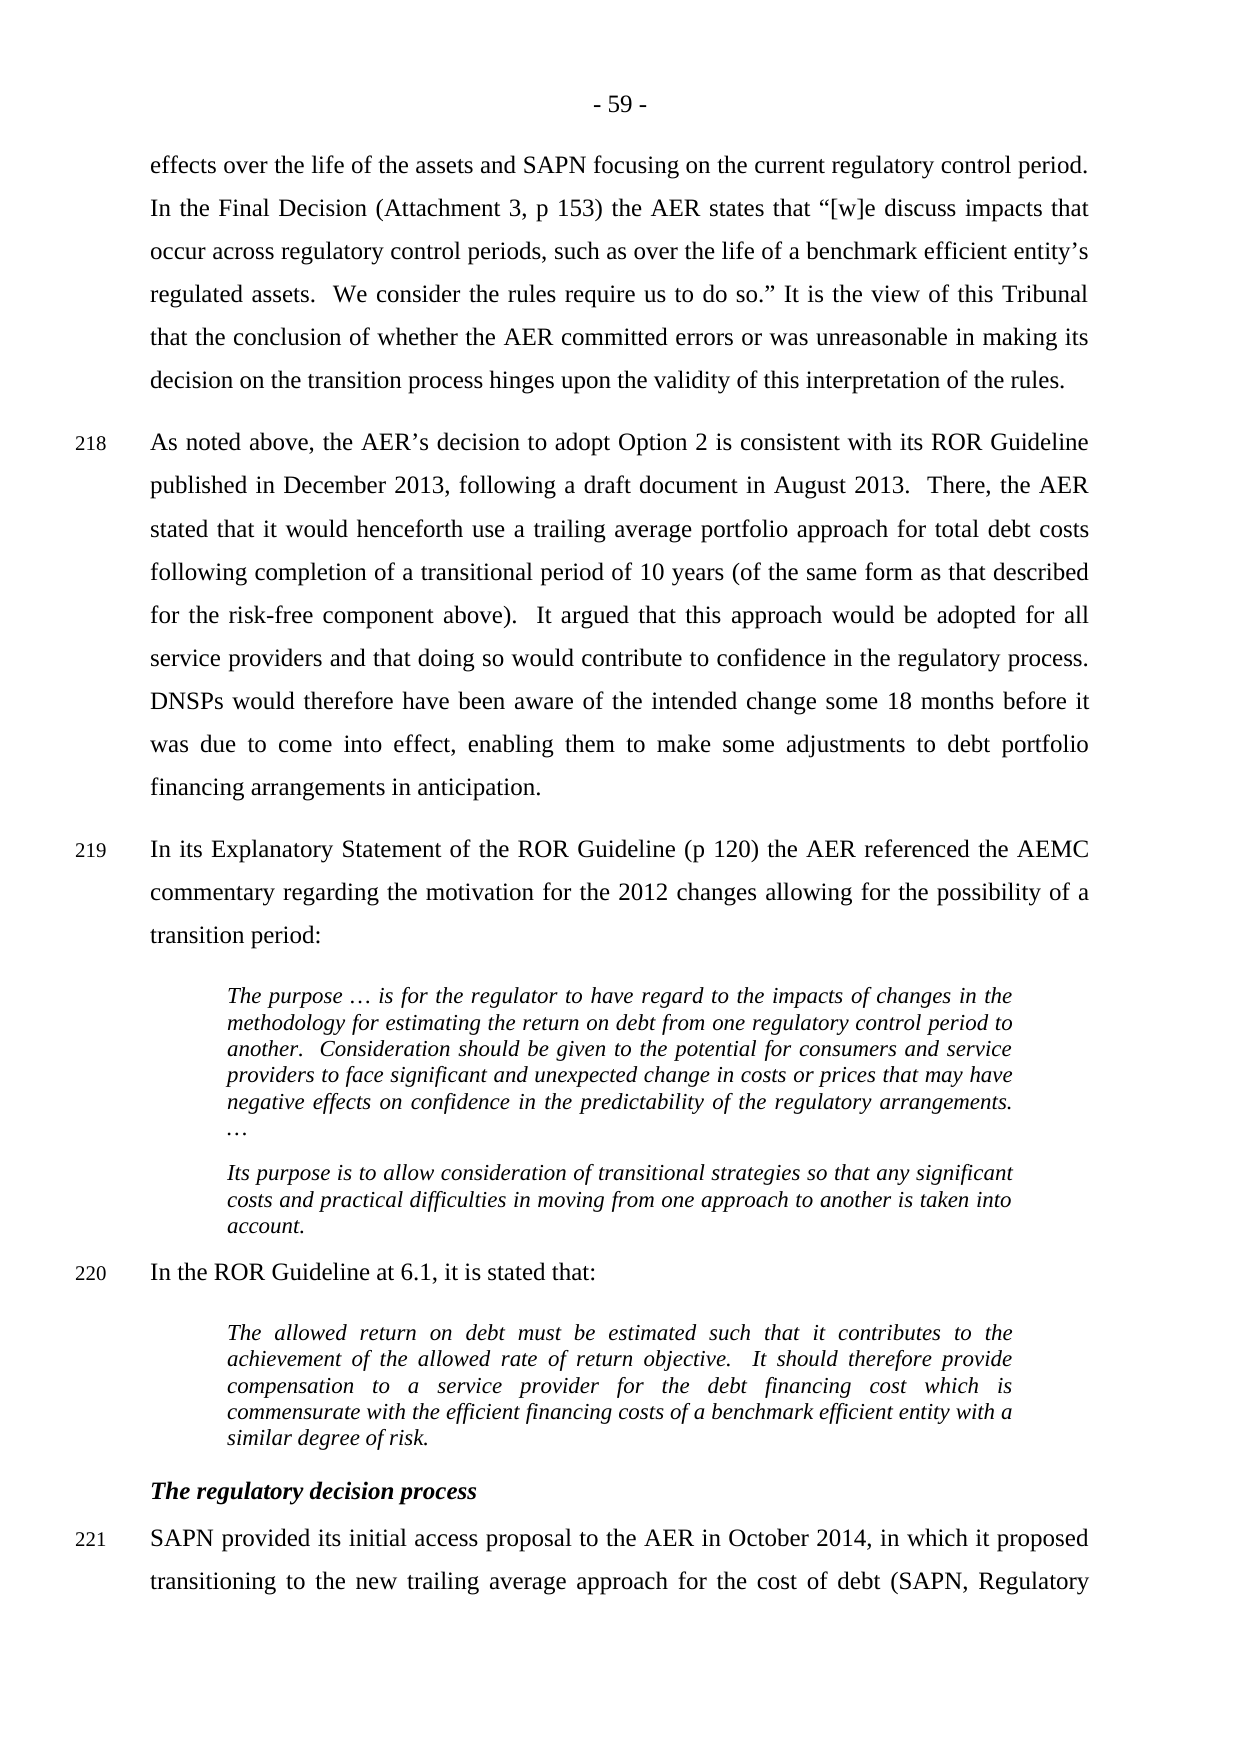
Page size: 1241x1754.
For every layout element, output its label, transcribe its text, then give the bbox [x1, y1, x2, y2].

subtitle The regulatory decision process [150, 1476, 1090, 1504]
text Its purpose is to allow consideration of transitional strategies so that any significant costs and practical difficulties in moving from one approach to another is taken into account. [227, 1159, 1013, 1238]
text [75, 1523, 1090, 1595]
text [75, 150, 1090, 394]
text In its Explanatory Statement of the ROR Guideline (p 120) the AER referenced the AEMC commentary regarding the motivation for the 2012 changes allowing for the possibility of a transition period: [75, 834, 1090, 949]
text As noted above, the AER’s decision to adopt Option 2 is consistent with its ROR Guideline published in December 2013, following a draft document in August 2013. There, the AER stated that it would henceforth use a trailing average portfolio approach for total debt costs following completion of a transitional period of 10 years (of the same form as that described for the risk-free component above). It argued that this approach would be adopted for all service providers and that doing so would contribute to confidence in the regulatory process. DNSPs would therefore have been aware of the intended change some 18 months before it was due to come into effect, enabling them to make some adjustments to debt portfolio financing arrangements in anticipation. [75, 427, 1090, 801]
text The allowed return on debt must be estimated such that it contributes to the achievement of the allowed rate of return objective. It should therefore provide compensation to a service provider for the debt financing cost which is commensurate with the efficient financing costs of a benchmark efficient entity with a similar degree of risk. [227, 1319, 1013, 1451]
text In the ROR Guideline at 6.1, it is stated that: [75, 1257, 1090, 1286]
text The purpose … is for the regulator to have regard to the impacts of changes in the methodology for estimating the return on debt from one regulatory control period to another. Consideration should be given to the potential for consumers and service providers to face significant and unexpected change in costs or prices that may have negative effects on confidence in the predictability of the regulatory arrangements. … [227, 982, 1013, 1141]
